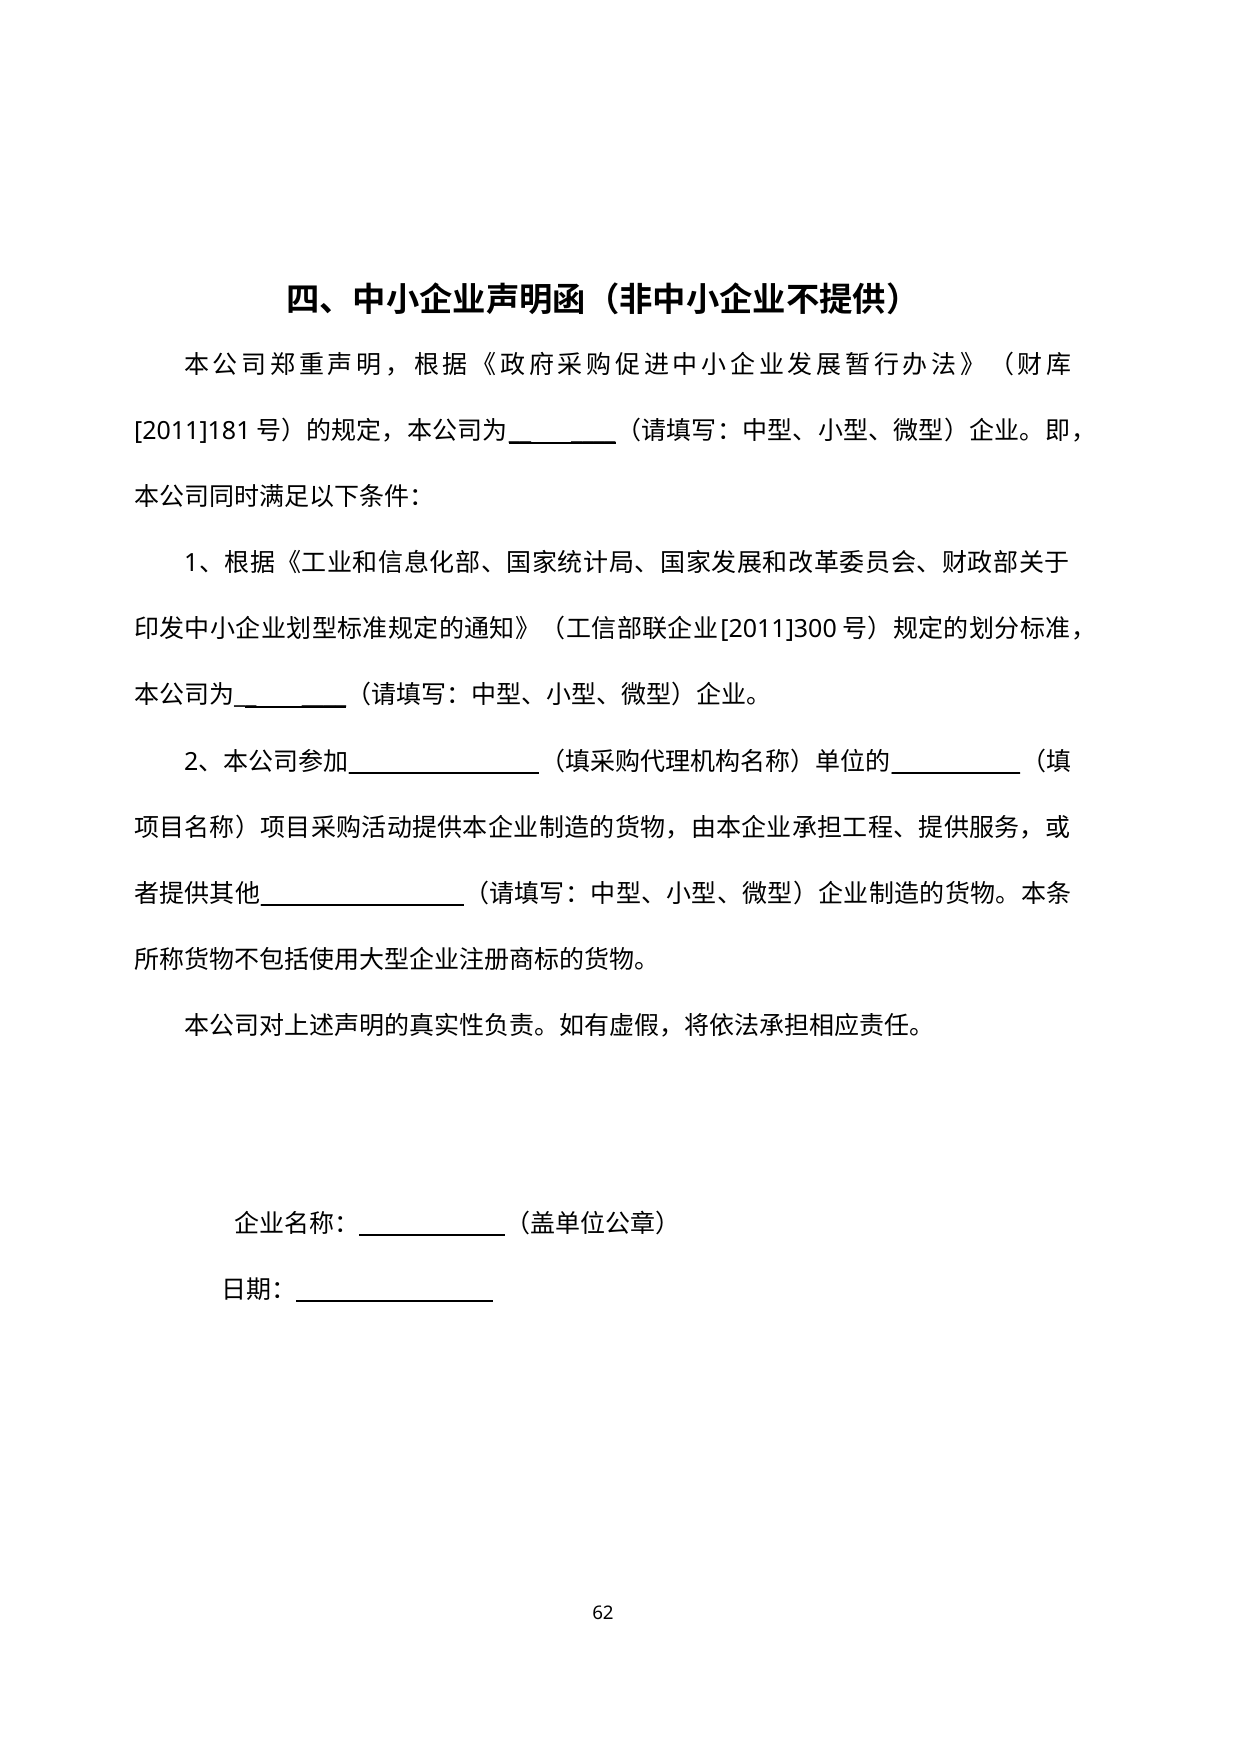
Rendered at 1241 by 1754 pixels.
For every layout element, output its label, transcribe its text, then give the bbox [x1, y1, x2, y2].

text 1、根据《工业和信息化部、国家统计局、国家发展和改革委员会、财政部关于印发中小企业划型标准规定的通知》（工信部联企业[2011]300号）规定的划分标准，本公司为__ ____（请填写：中型、小型、微型）企业。 [134, 528, 1071, 726]
text 本公司郑重声明，根据《政府采购促进中小企业发展暂行办法》（财库[2011]181号）的规定，本公司为__ ____（请填写：中型、小型、微型）企业。即，本公司同时满足以下条件： [134, 330, 1071, 528]
text 本公司对上述声明的真实性负责。如有虚假，将依法承担相应责任。 [134, 990, 1071, 1056]
text 日期： [134, 1254, 1071, 1321]
text 四、中小企业声明函（非中小企业不提供） [134, 264, 1071, 330]
text 2、本公司参加____ __（填采购代理机构名称）单位的___ _（填项目名称）项目采购活动提供本企业制造的货物，由本企业承担工程、提供服务，或者提供其他____ __（请填写：中型、小型、微型）企业制造的货物。本条所称货物不包括使用大型企业注册商标的货物。 [134, 726, 1071, 990]
text 企业名称： （盖单位公章） [134, 1188, 1071, 1254]
